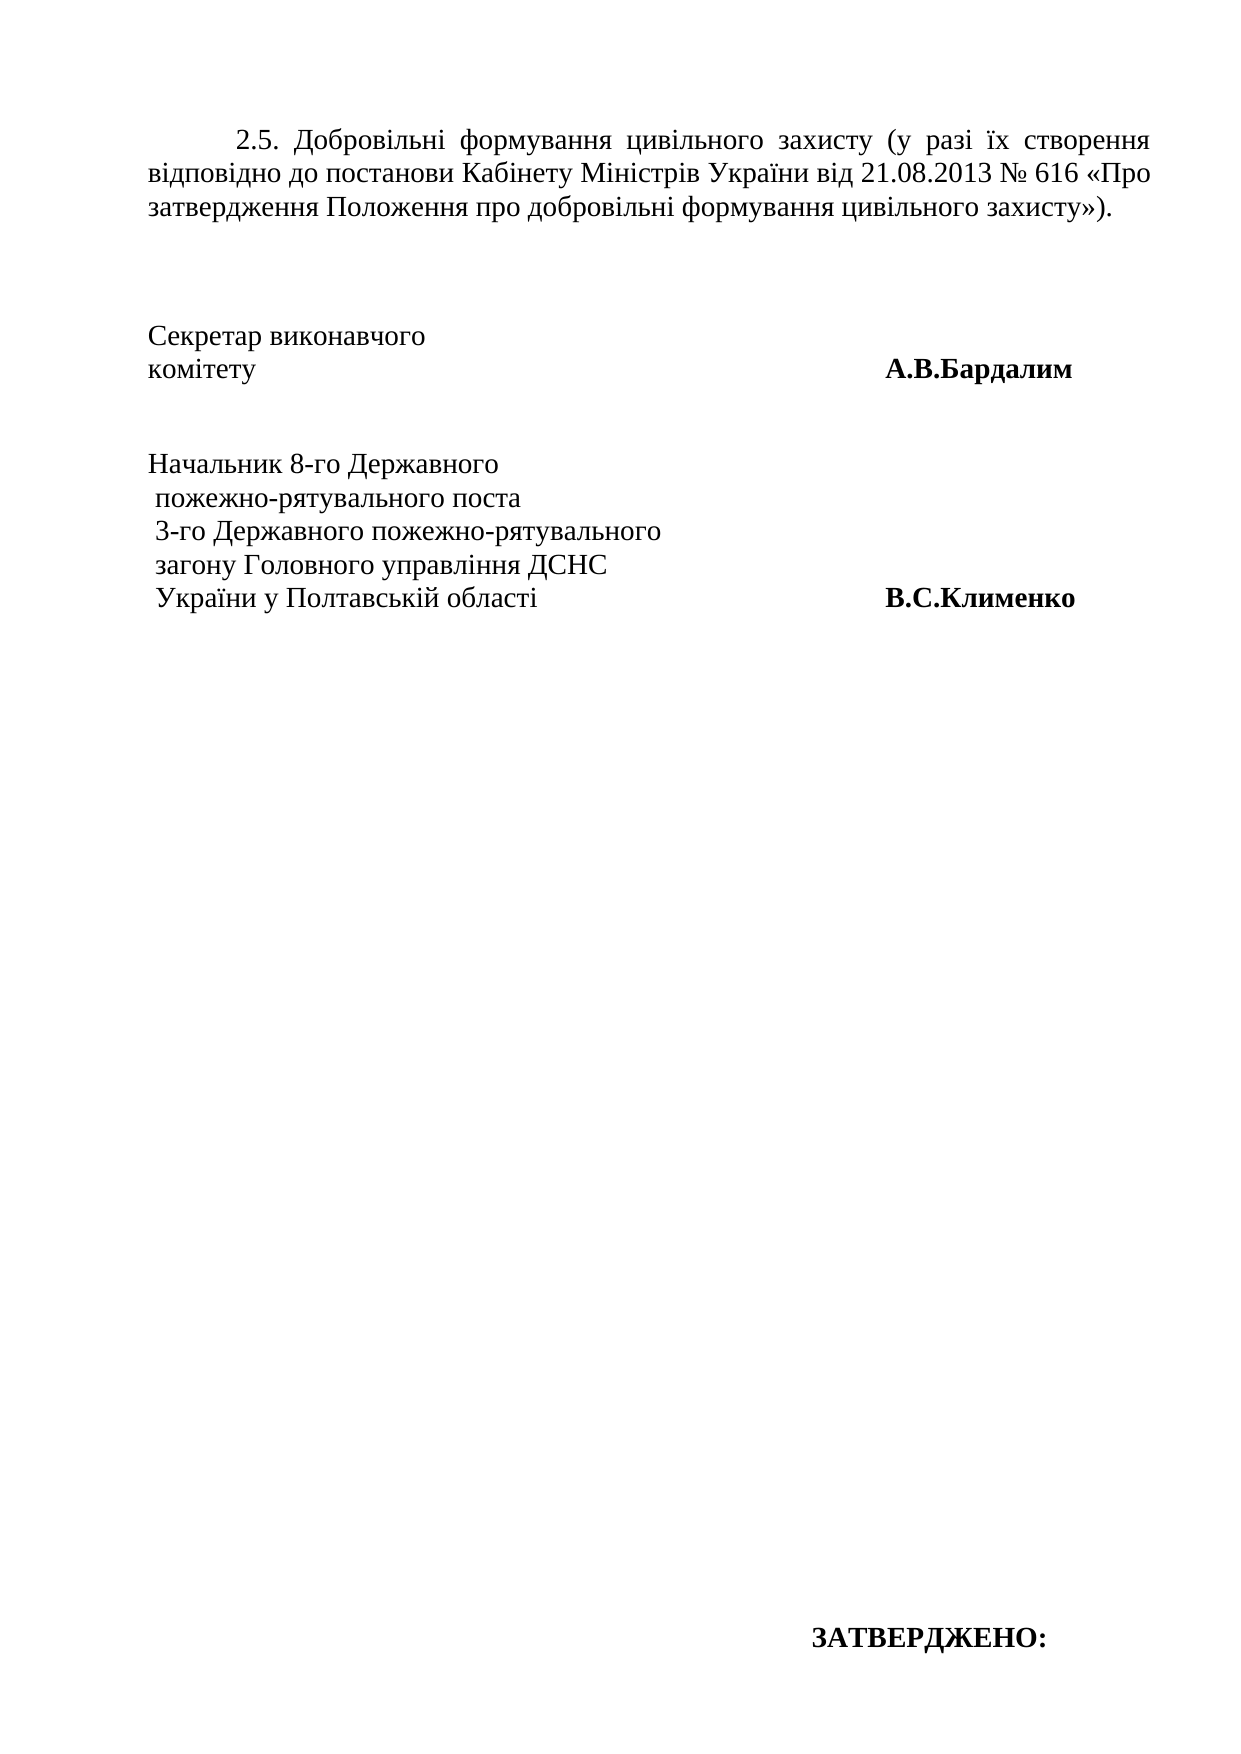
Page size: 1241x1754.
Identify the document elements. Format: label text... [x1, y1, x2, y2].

text комітету А.В.Бардалим [148, 351, 1152, 385]
text України у Полтавській області В.С.Клименко [148, 581, 1152, 614]
text 3-го Державного пожежно-рятувального [148, 513, 1152, 547]
text загону Головного управління ДСНС [148, 547, 1152, 581]
text Начальник 8-го Державного [148, 446, 1152, 480]
text пожежно-рятувального поста [148, 480, 1152, 513]
text ЗАТВЕРДЖЕНО: [738, 1620, 1152, 1654]
text Секретар виконавчого [148, 318, 1152, 351]
text 2.5. Добровільні формування цивільного захисту (у разі їх створення відповідно до постанови Кабінету Міністрів України від 21.08.2013 № 616 «Про затвердження Положення про добровільні формування цивільного захисту»). [148, 122, 1152, 223]
